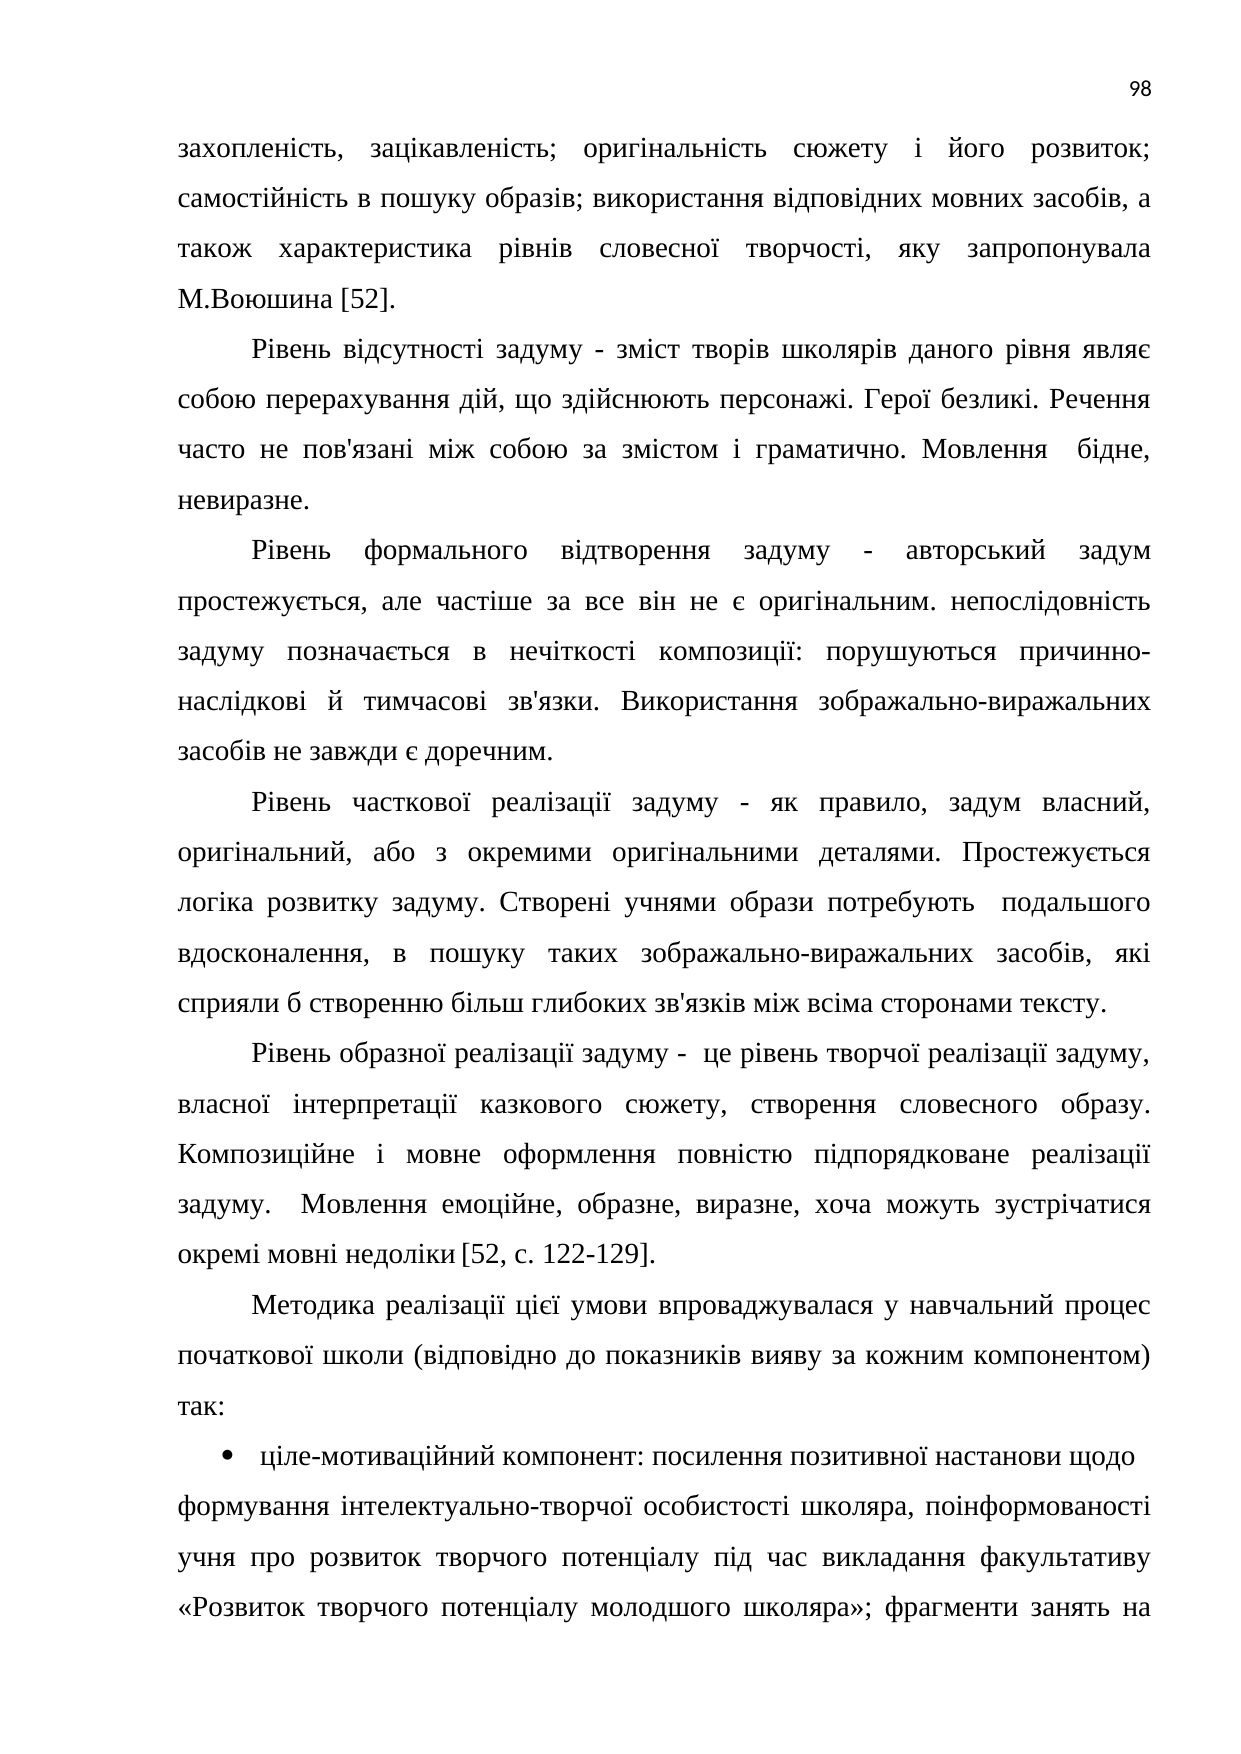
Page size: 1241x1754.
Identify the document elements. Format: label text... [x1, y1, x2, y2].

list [177, 1488, 1152, 1622]
list ціле-мотиваційний компонент: посилення позитивної настанови щодо [222, 1438, 1152, 1472]
list Рівень формального відтворення задуму - авторський задум простежується, але частіше за все він не є оригінальним. непослідовність задуму позначається в нечіткості композиції: порушуються причинно-наслідкові й тимчасові зв'язки. Використання зображально-виражальних засобів не завжди є доречним. [177, 532, 1152, 767]
list Рівень образної реалізації задуму - це рівень творчої реалізації задуму, власної інтерпретації казкового сюжету, створення словесного образу. Композиційне і мовне оформлення повністю підпорядковане реалізації задуму. Мовлення емоційне, образне, виразне, хоча можуть зустрічатися окремі мовні недоліки [52, с. 122-129]. [177, 1035, 1152, 1270]
list Методика реалізації цієї умови впроваджувалася у навчальний процес початкової школи (відповідно до показників вияву за кожним компонентом) так: [177, 1287, 1152, 1421]
list Рівень часткової реалізації задуму - як правило, задум власний, оригінальний, або з окремими оригінальними деталями. Простежується логіка розвитку задуму. Створені учнями образи потребують подальшого вдосконалення, в пошуку таких зображально-виражальних засобів, які сприяли б створенню більш глибоких зв'язків між всіма сторонами тексту. [177, 784, 1152, 1019]
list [177, 130, 1152, 314]
list Рівень відсутності задуму - зміст творів школярів даного рівня являє собою перерахування дій, що здійснюють персонажі. Герої безликі. Речення часто не пов'язані між собою за змістом і граматично. Мовлення бідне, невиразне. [177, 331, 1152, 516]
